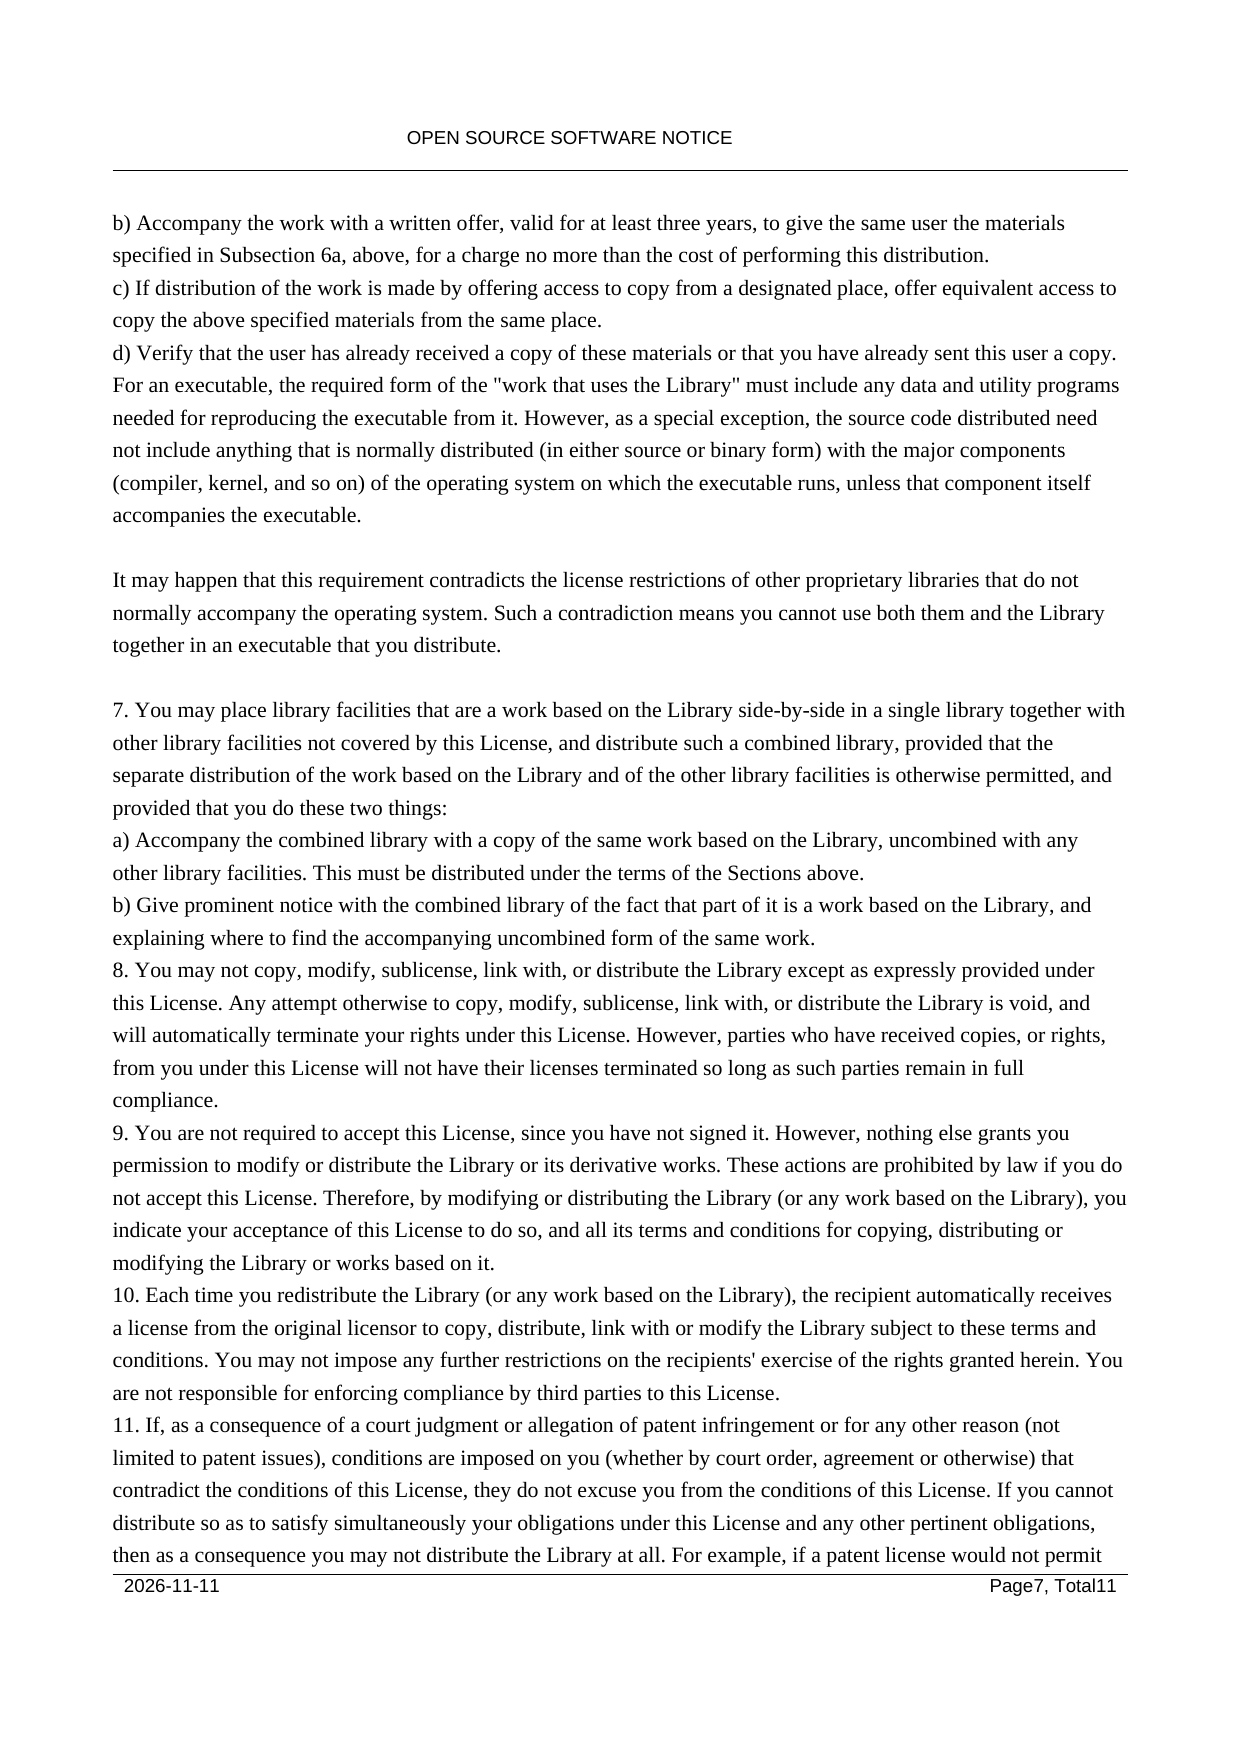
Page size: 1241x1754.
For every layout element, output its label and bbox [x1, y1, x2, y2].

text [112, 206, 1128, 1571]
